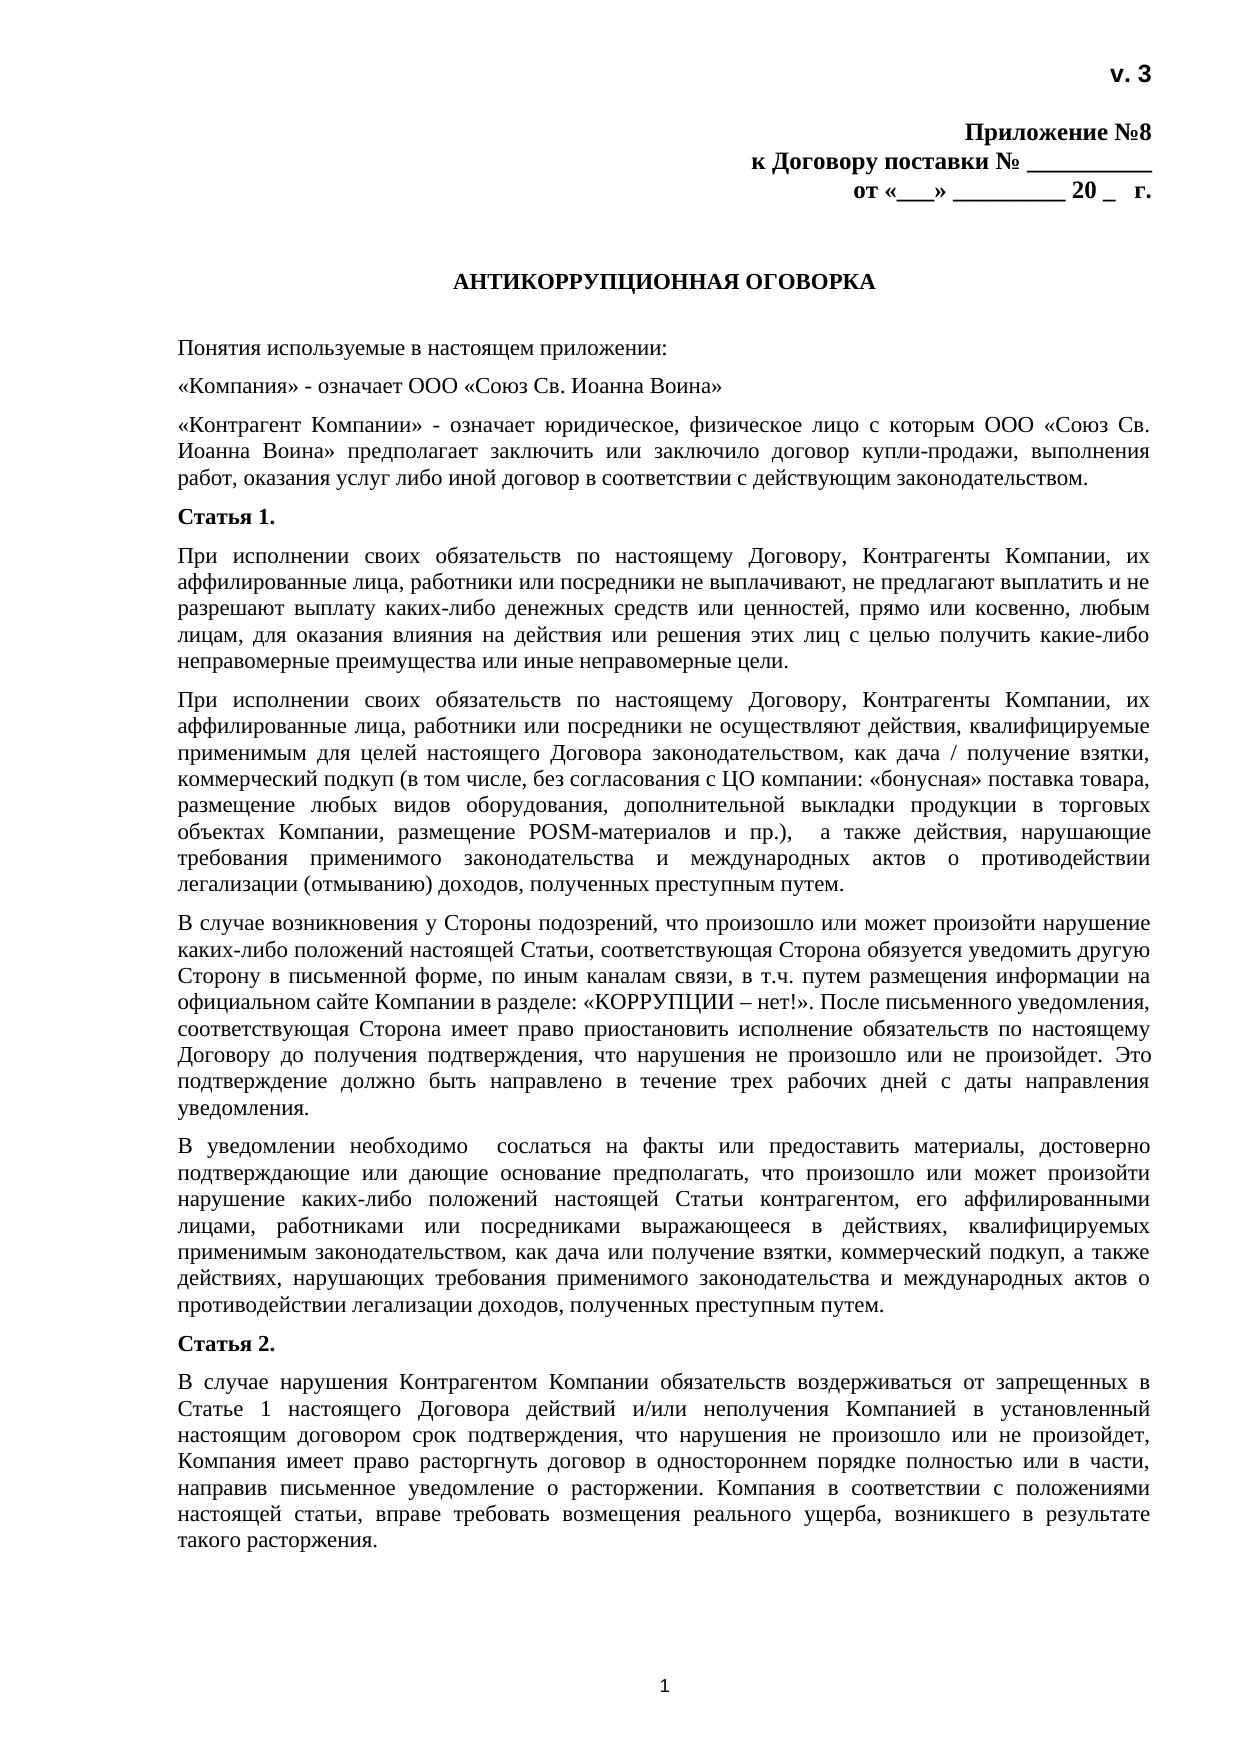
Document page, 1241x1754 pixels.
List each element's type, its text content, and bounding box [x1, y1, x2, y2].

text к Договору поставки № __________ [177, 146, 1152, 175]
text При исполнении своих обязательств по настоящему Договору, Контрагенты Компании, их аффилированные лица, работники или посредники не выплачивают, не предлагают выплатить и не разрешают выплату каких-либо денежных средств или ценностей, прямо или косвенно, любым лицам, для оказания влияния на действия или решения этих лиц с целью получить какие-либо неправомерные преимущества или иные неправомерные цели. [177, 542, 1152, 673]
text В уведомлении необходимо сослаться на факты или предоставить материалы, достоверно подтверждающие или дающие основание предполагать, что произошло или может произойти нарушение каких-либо положений настоящей Статьи контрагентом, его аффилированными лицами, работниками или посредниками выражающееся в действиях, квалифицируемых применимым законодательством, как дача или получение взятки, коммерческий подкуп, а также действиях, нарушающих требования применимого законодательства и международных актов о противодействии легализации доходов, полученных преступным путем. [177, 1133, 1152, 1317]
text Статья 2. [177, 1329, 1152, 1356]
text «Компания» - означает ООО «Союз Св. Иоанна Воина» [177, 372, 1152, 399]
text АНТИКОРРУПЦИОННАЯ ОГОВОРКА [177, 268, 1152, 295]
text Статья 1. [177, 503, 1152, 529]
text «Контрагент Компании» - означает юридическое, физическое лицо с которым ООО «Союз Св. Иоанна Воина» предполагает заключить или заключило договор купли-продажи, выполнения работ, оказания услуг либо иной договор в соответствии с действующим законодательством. [177, 411, 1152, 490]
text от «___» _________ 20 _ г. [177, 175, 1152, 204]
text Понятия используемые в настоящем приложении: [177, 333, 1152, 360]
text В случае возникновения у Стороны подозрений, что произошло или может произойти нарушение каких-либо положений настоящей Статьи, соответствующая Сторона обязуется уведомить другую Сторону в письменной форме, по иным каналам связи, в т.ч. путем размещения информации на официальном сайте Компании в разделе: «КОРРУПЦИИ – нет!». После письменного уведомления, соответствующая Сторона имеет право приостановить исполнение обязательств по настоящему Договору до получения подтверждения, что нарушения не произошло или не произойдет. Это подтверждение должно быть направлено в течение трех рабочих дней с даты направления уведомления. [177, 909, 1152, 1120]
text В случае нарушения Контрагентом Компании обязательств воздерживаться от запрещенных в Статье 1 настоящего Договора действий и/или неполучения Компанией в установленный настоящим договором срок подтверждения, что нарушения не произошло или не произойдет, Компания имеет право расторгнуть договор в одностороннем порядке полностью или в части, направив письменное уведомление о расторжении. Компания в соответствии с положениями настоящей статьи, вправе требовать возмещения реального ущерба, возникшего в результате такого расторжения. [177, 1368, 1152, 1553]
text Приложение №8 [177, 117, 1152, 146]
text При исполнении своих обязательств по настоящему Договору, Контрагенты Компании, их аффилированные лица, работники или посредники не осуществляют действия, квалифицируемые применимым для целей настоящего Договора законодательством, как дача / получение взятки, коммерческий подкуп (в том числе, без согласования с ЦО компании: «бонусная» поставка товара, размещение любых видов оборудования, дополнительной выкладки продукции в торговых объектах Компании, размещение POSM-материалов и пр.), а также действия, нарушающие требования применимого законодательства и международных актов о противодействии легализации (отмыванию) доходов, полученных преступным путем. [177, 686, 1152, 897]
